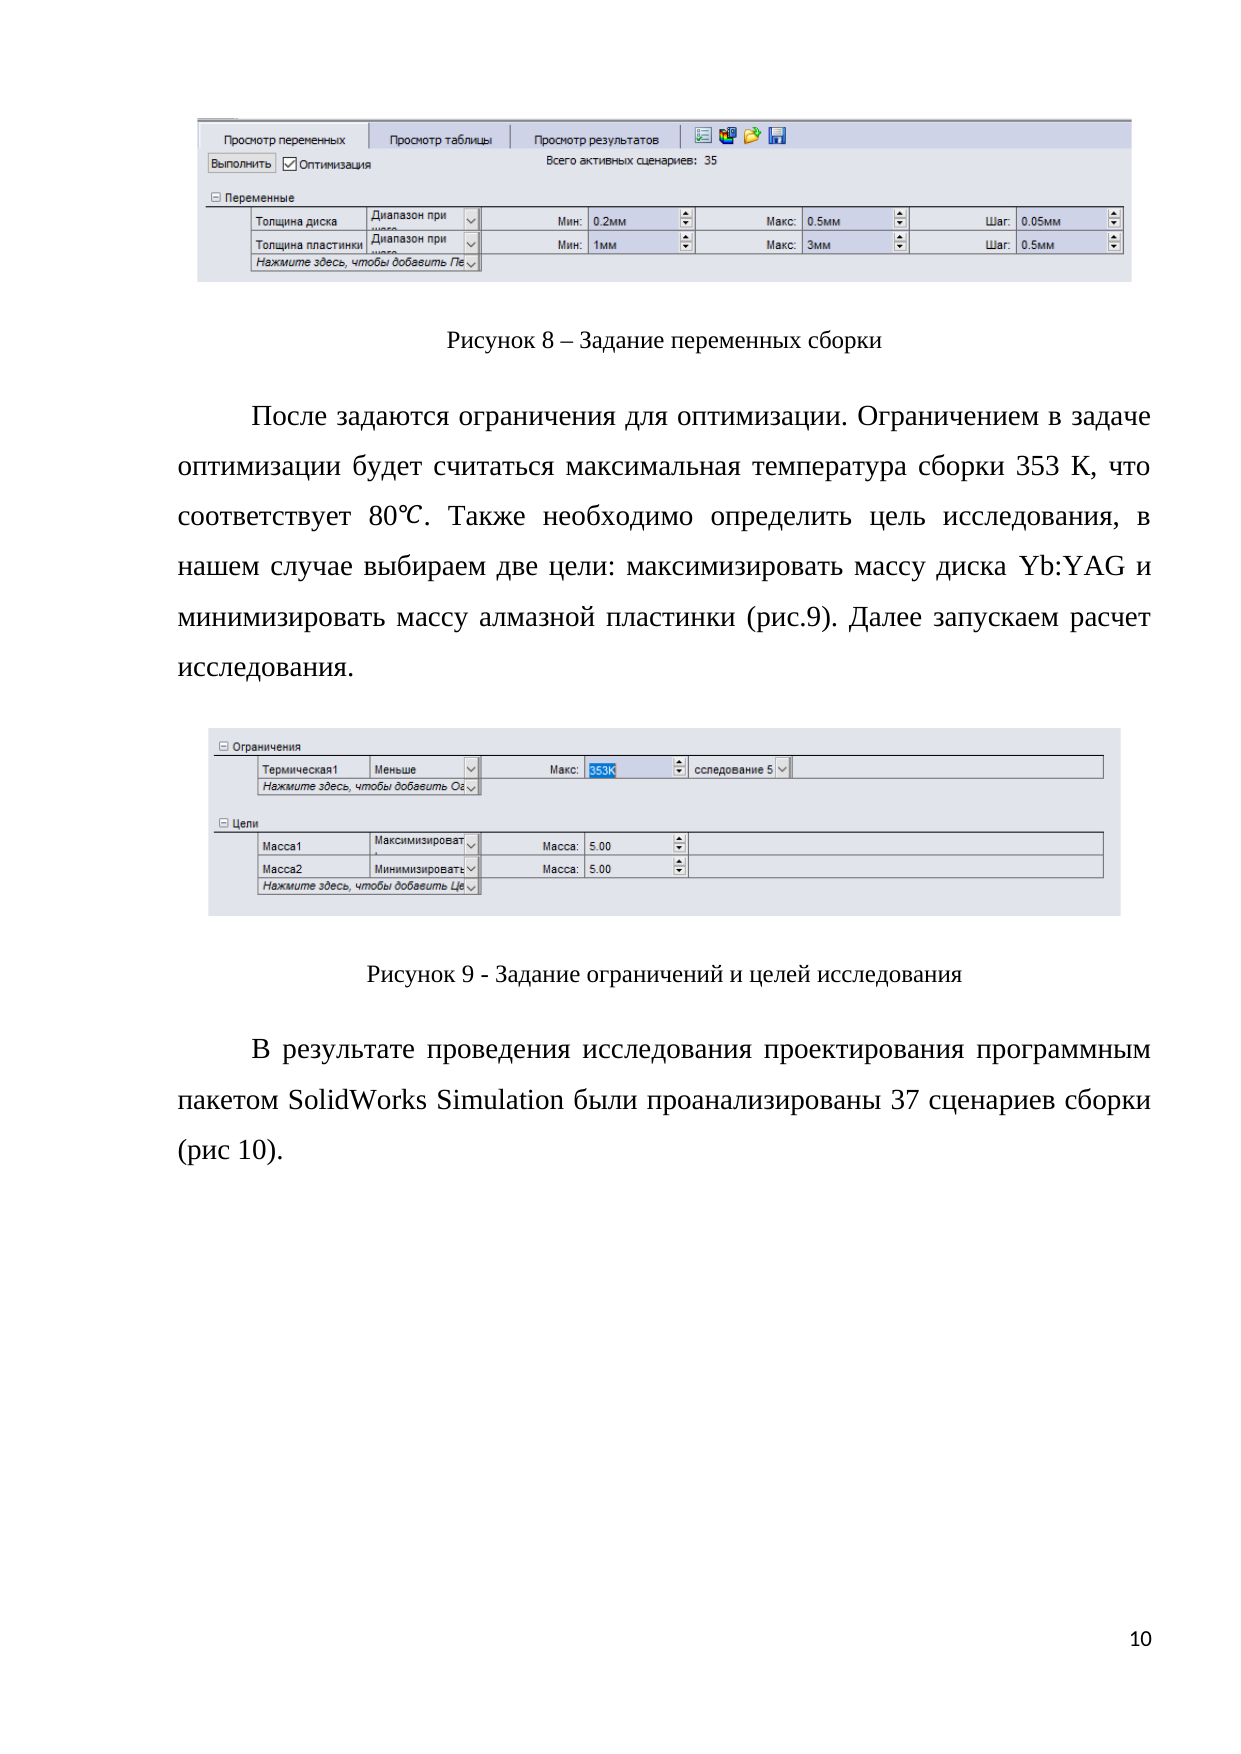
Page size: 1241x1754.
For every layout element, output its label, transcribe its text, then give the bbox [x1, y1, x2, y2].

text После задаются ограничения для оптимизации. Ограничением в задаче оптимизации будет считаться максимальная температура сборки 353 К, что соответствует 80. Также необходимо определить цель исследования, в нашем случае выбираем две цели: максимизировать массу диска Yb:YAG и минимизировать массу алмазной пластинки (рис.9). Далее запускаем расчет исследования. [177, 398, 1152, 683]
picture [197, 118, 1132, 282]
picture [208, 728, 1121, 916]
text Рисунок 8 – Задание переменных сборки [177, 325, 1152, 354]
text В результате проведения исследования проектирования программным пакетом SolidWorks Simulation были проанализированы 37 сценариев сборки (рис 10). [177, 1031, 1152, 1166]
text Рисунок 9 - Задание ограничений и целей исследования [177, 959, 1152, 988]
